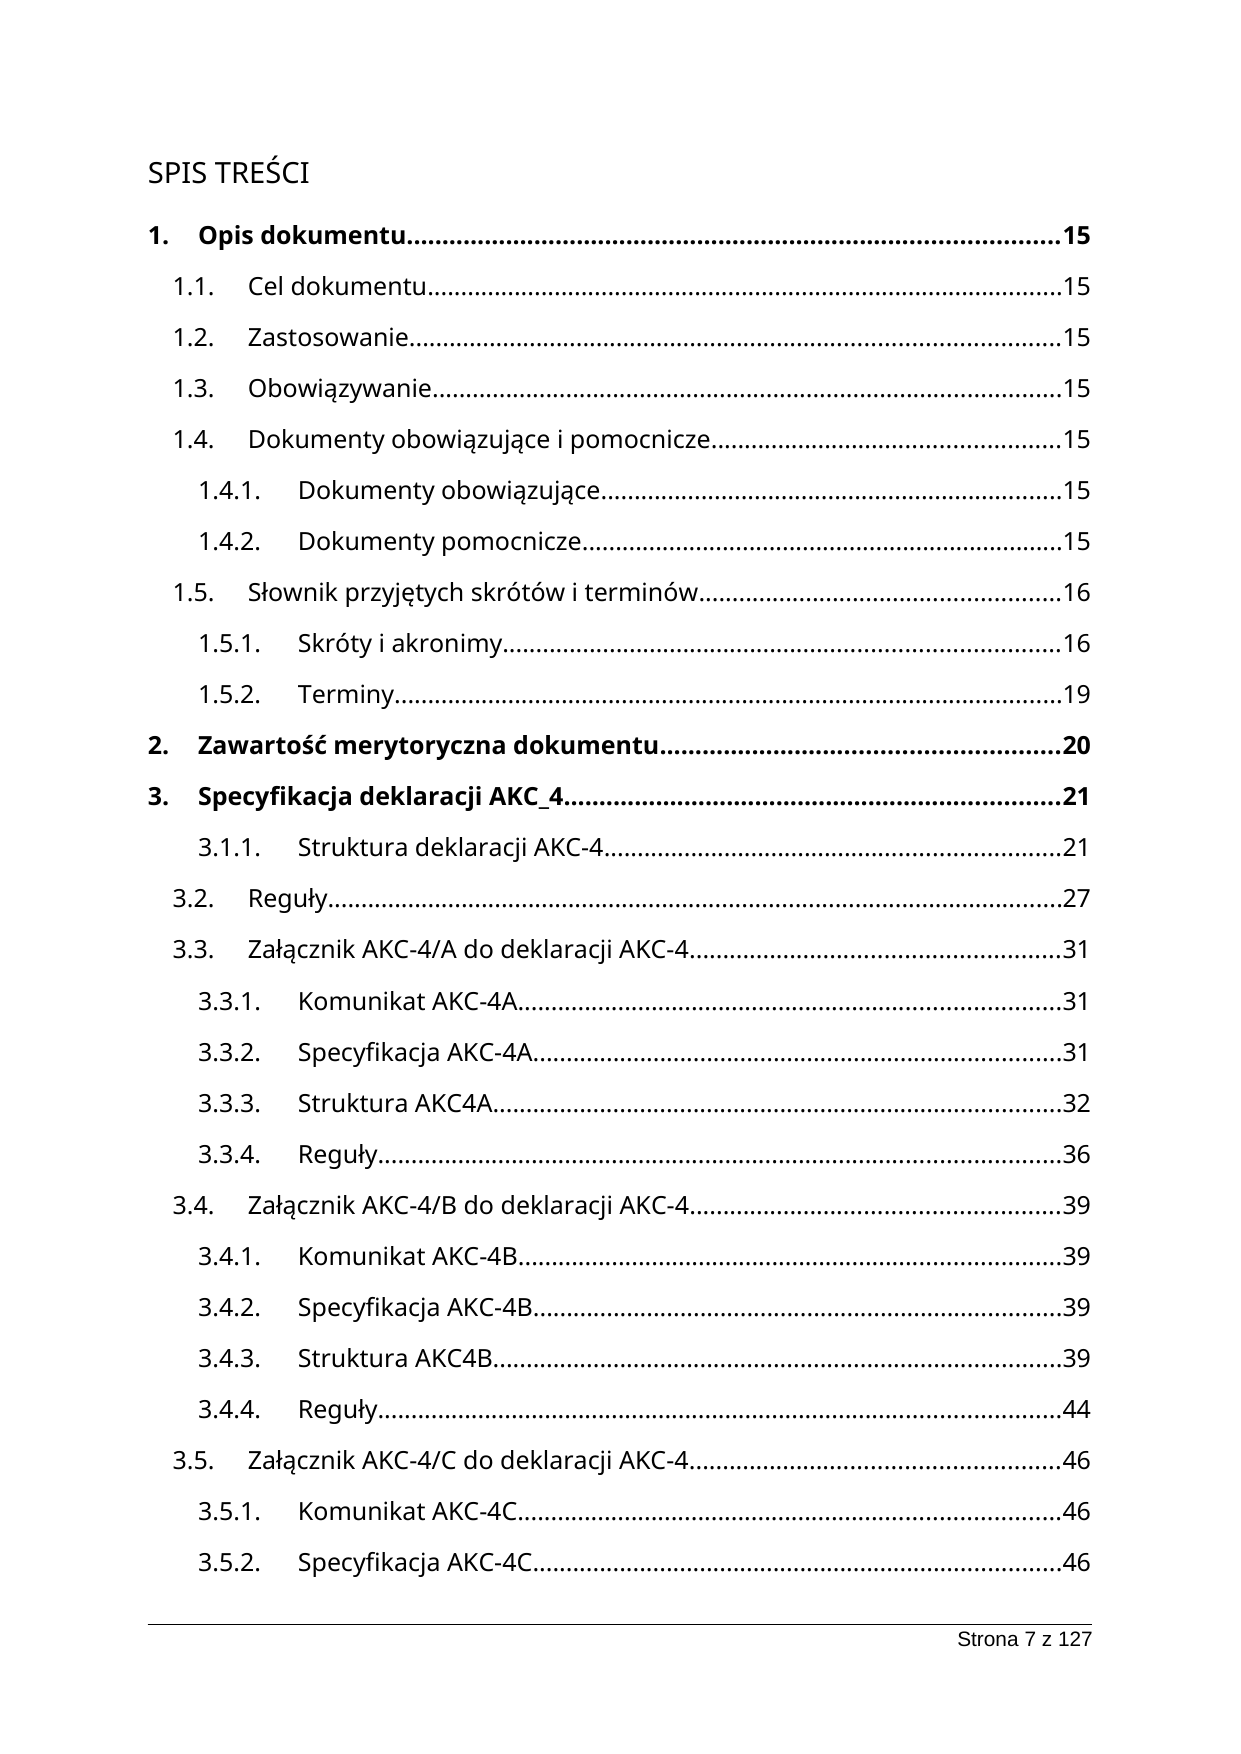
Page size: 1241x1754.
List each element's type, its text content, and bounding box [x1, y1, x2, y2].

text 3.5.2. Specyfikacja AKC-4C 46 [198, 1545, 1092, 1579]
text 1.5. Słownik przyjętych skrótów i terminów 16 [172, 575, 1092, 609]
text 1.4. Dokumenty obowiązujące i pomocnicze 15 [172, 422, 1092, 456]
text 3. Specyfikacja deklaracji AKC_4 21 [148, 779, 1092, 813]
text 3.4. Załącznik AKC-4/B do deklaracji AKC-4 39 [172, 1187, 1092, 1221]
text 3.3.4. Reguły 36 [198, 1136, 1092, 1170]
text 3.3.1. Komunikat AKC-4A 31 [198, 983, 1092, 1017]
text 3.1.1. Struktura deklaracji AKC-4 21 [198, 830, 1092, 864]
text 1.5.1. Skróty i akronimy 16 [198, 626, 1092, 660]
text 3.3.3. Struktura AKC4A 32 [198, 1085, 1092, 1119]
text 1. Opis dokumentu 15 [148, 218, 1092, 252]
text 3.4.3. Struktura AKC4B 39 [198, 1341, 1092, 1374]
text 3.2. Reguły 27 [172, 881, 1092, 915]
text 2. Zawartość merytoryczna dokumentu 20 [148, 728, 1092, 762]
text 3.5. Załącznik AKC-4/C do deklaracji AKC-4 46 [172, 1443, 1092, 1477]
text 1.4.1. Dokumenty obowiązujące 15 [198, 473, 1092, 507]
text 3.4.4. Reguły 44 [198, 1392, 1092, 1426]
text 3.4.1. Komunikat AKC-4B 39 [198, 1238, 1092, 1272]
text 3.3.2. Specyfikacja AKC-4A 31 [198, 1034, 1092, 1068]
text 3.4.2. Specyfikacja AKC-4B 39 [198, 1289, 1092, 1323]
text SPIS TREŚCI [148, 152, 1092, 192]
text 3.5.1. Komunikat AKC-4C 46 [198, 1494, 1092, 1528]
text 1.3. Obowiązywanie 15 [172, 371, 1092, 405]
text 3.3. Załącznik AKC-4/A do deklaracji AKC-4 31 [172, 932, 1092, 966]
text 1.4.2. Dokumenty pomocnicze 15 [198, 524, 1092, 558]
text 1.5.2. Terminy 19 [198, 677, 1092, 711]
text 1.1. Cel dokumentu 15 [172, 269, 1092, 303]
text 1.2. Zastosowanie 15 [172, 320, 1092, 354]
